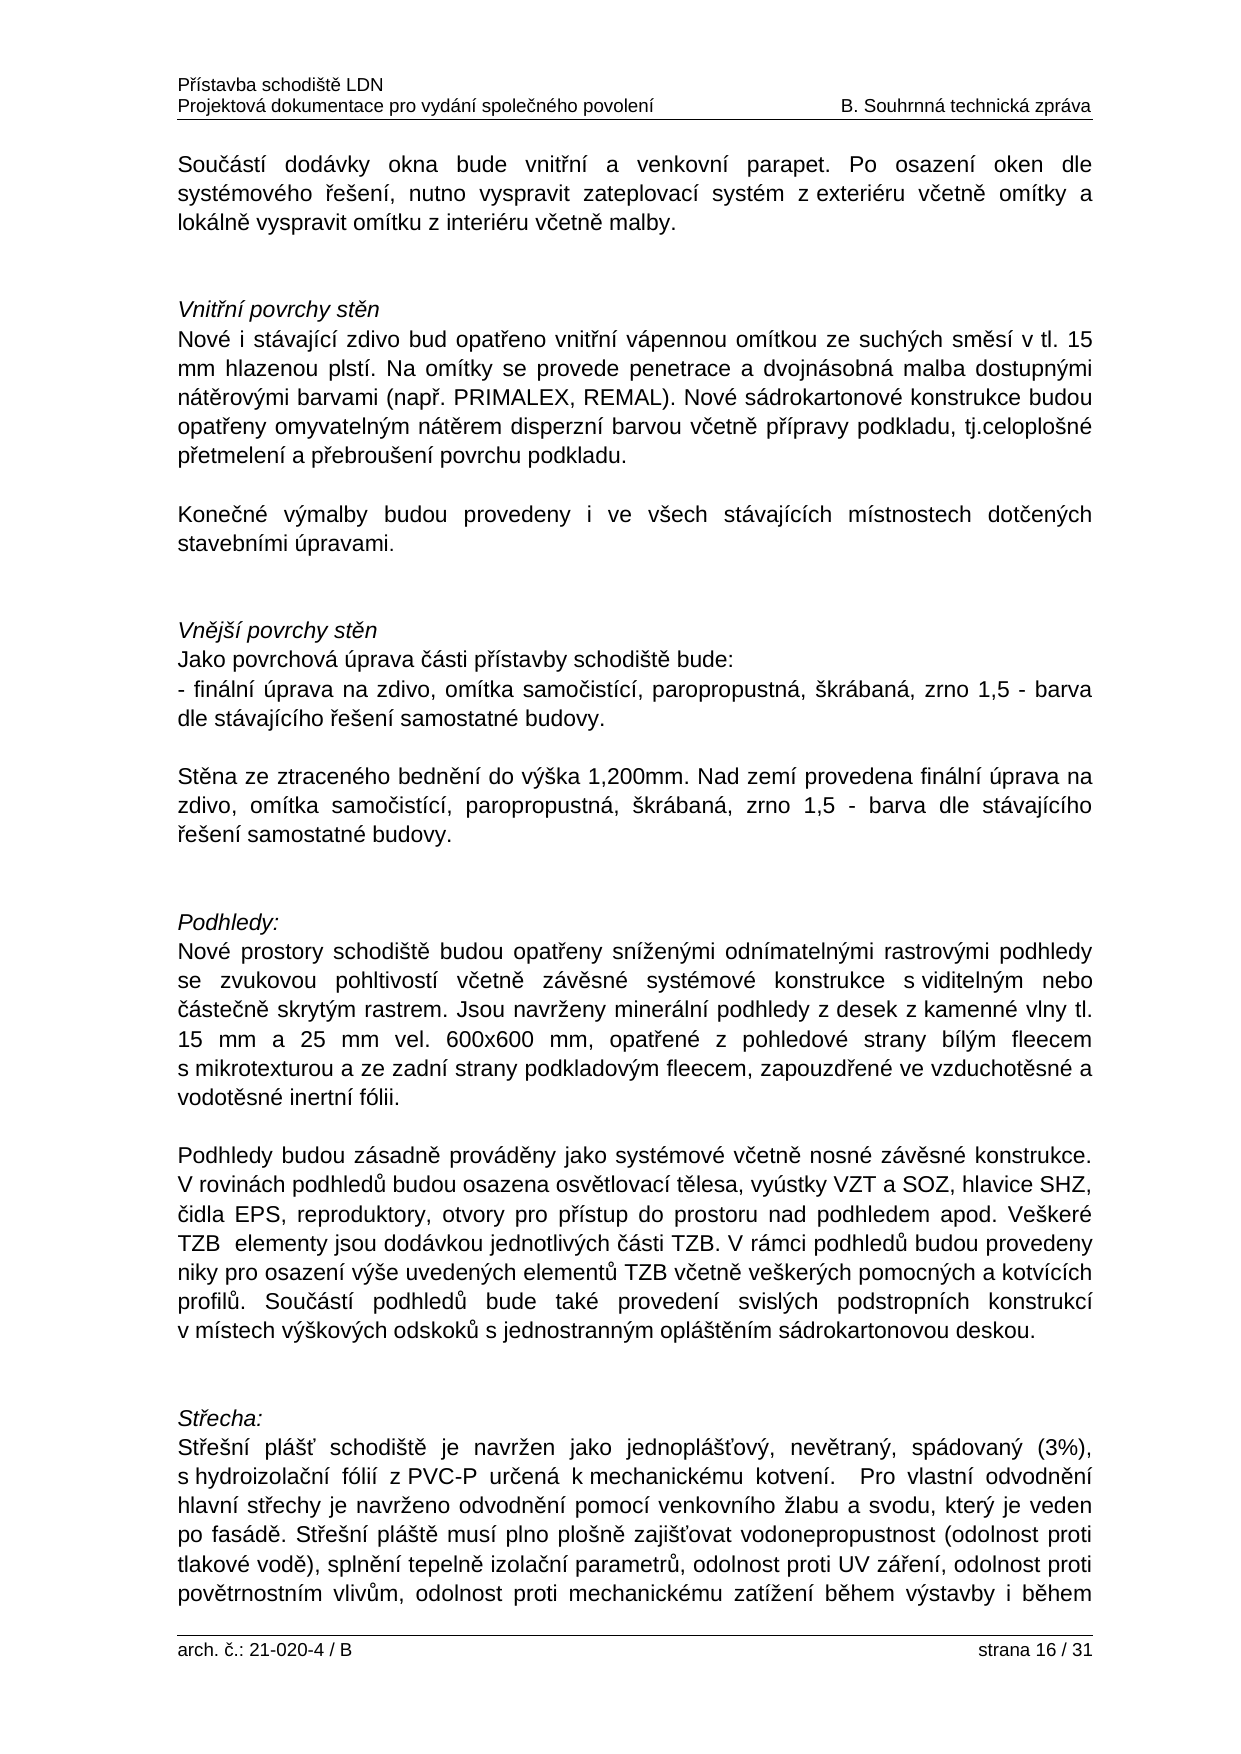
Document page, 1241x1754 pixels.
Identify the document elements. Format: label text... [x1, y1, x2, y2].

text Vnitřní povrchy stěn [177, 293, 1093, 323]
text Vnější povrchy stěn [177, 614, 1093, 643]
text Podhledy: [177, 906, 1093, 935]
text Jako povrchová úprava části přístavby schodiště bude: [177, 643, 1093, 673]
text Nové prostory schodiště budou opatřeny sníženými odnímatelnými rastrovými podhledy se zvukovou pohltivostí včetně závěsné systémové konstrukce s viditelným nebo částečně skrytým rastrem. Jsou navrženy minerální podhledy z desek z kamenné vlny tl. 15 mm a 25 mm vel. 600x600 mm, opatřené z pohledové strany bílým fleecem s mikrotexturou a ze zadní strany podkladovým fleecem, zapouzdřené ve vzduchotěsné a vodotěsné inertní fólii. [177, 935, 1093, 1110]
text Podhledy budou zásadně prováděny jako systémové včetně nosné závěsné konstrukce. V rovinách podhledů budou osazena osvětlovací tělesa, vyústky VZT a SOZ, hlavice SHZ, čidla EPS, reproduktory, otvory pro přístup do prostoru nad podhledem apod. Veškeré TZB elementy jsou dodávkou jednotlivých části TZB. V rámci podhledů budou provedeny niky pro osazení výše uvedených elementů TZB včetně veškerých pomocných a kotvících profilů. Součástí podhledů bude také provedení svislých podstropních konstrukcí v místech výškových odskoků s jednostranným opláštěním sádrokartonovou deskou. [177, 1139, 1093, 1343]
text Stěna ze ztraceného bednění do výška 1,200mm. Nad zemí provedena finální úprava na zdivo, omítka samočistící, paropropustná, škrábaná, zrno 1,5 - barva dle stávajícího řešení samostatné budovy. [177, 760, 1093, 848]
text Střecha: [177, 1402, 1093, 1431]
text Součástí dodávky okna bude vnitřní a venkovní parapet. Po osazení oken dle systémového řešení, nutno vyspravit zateplovací systém z exteriéru včetně omítky a lokálně vyspravit omítku z interiéru včetně malby. [177, 148, 1093, 235]
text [177, 1431, 1093, 1606]
text - finální úprava na zdivo, omítka samočistící, paropropustná, škrábaná, zrno 1,5 - barva dle stávajícího řešení samostatné budovy. [177, 673, 1093, 731]
text Nové i stávající zdivo bud opatřeno vnitřní vápennou omítkou ze suchých směsí v tl. 15 mm hlazenou plstí. Na omítky se provede penetrace a dvojnásobná malba dostupnými nátěrovými barvami (např. PRIMALEX, REMAL). Nové sádrokartonové konstrukce budou opatřeny omyvatelným nátěrem disperzní barvou včetně přípravy podkladu, tj.celoplošné přetmelení a přebroušení povrchu podkladu. [177, 323, 1093, 468]
text Konečné výmalby budou provedeny i ve všech stávajících místnostech dotčených stavebními úpravami. [177, 498, 1093, 556]
